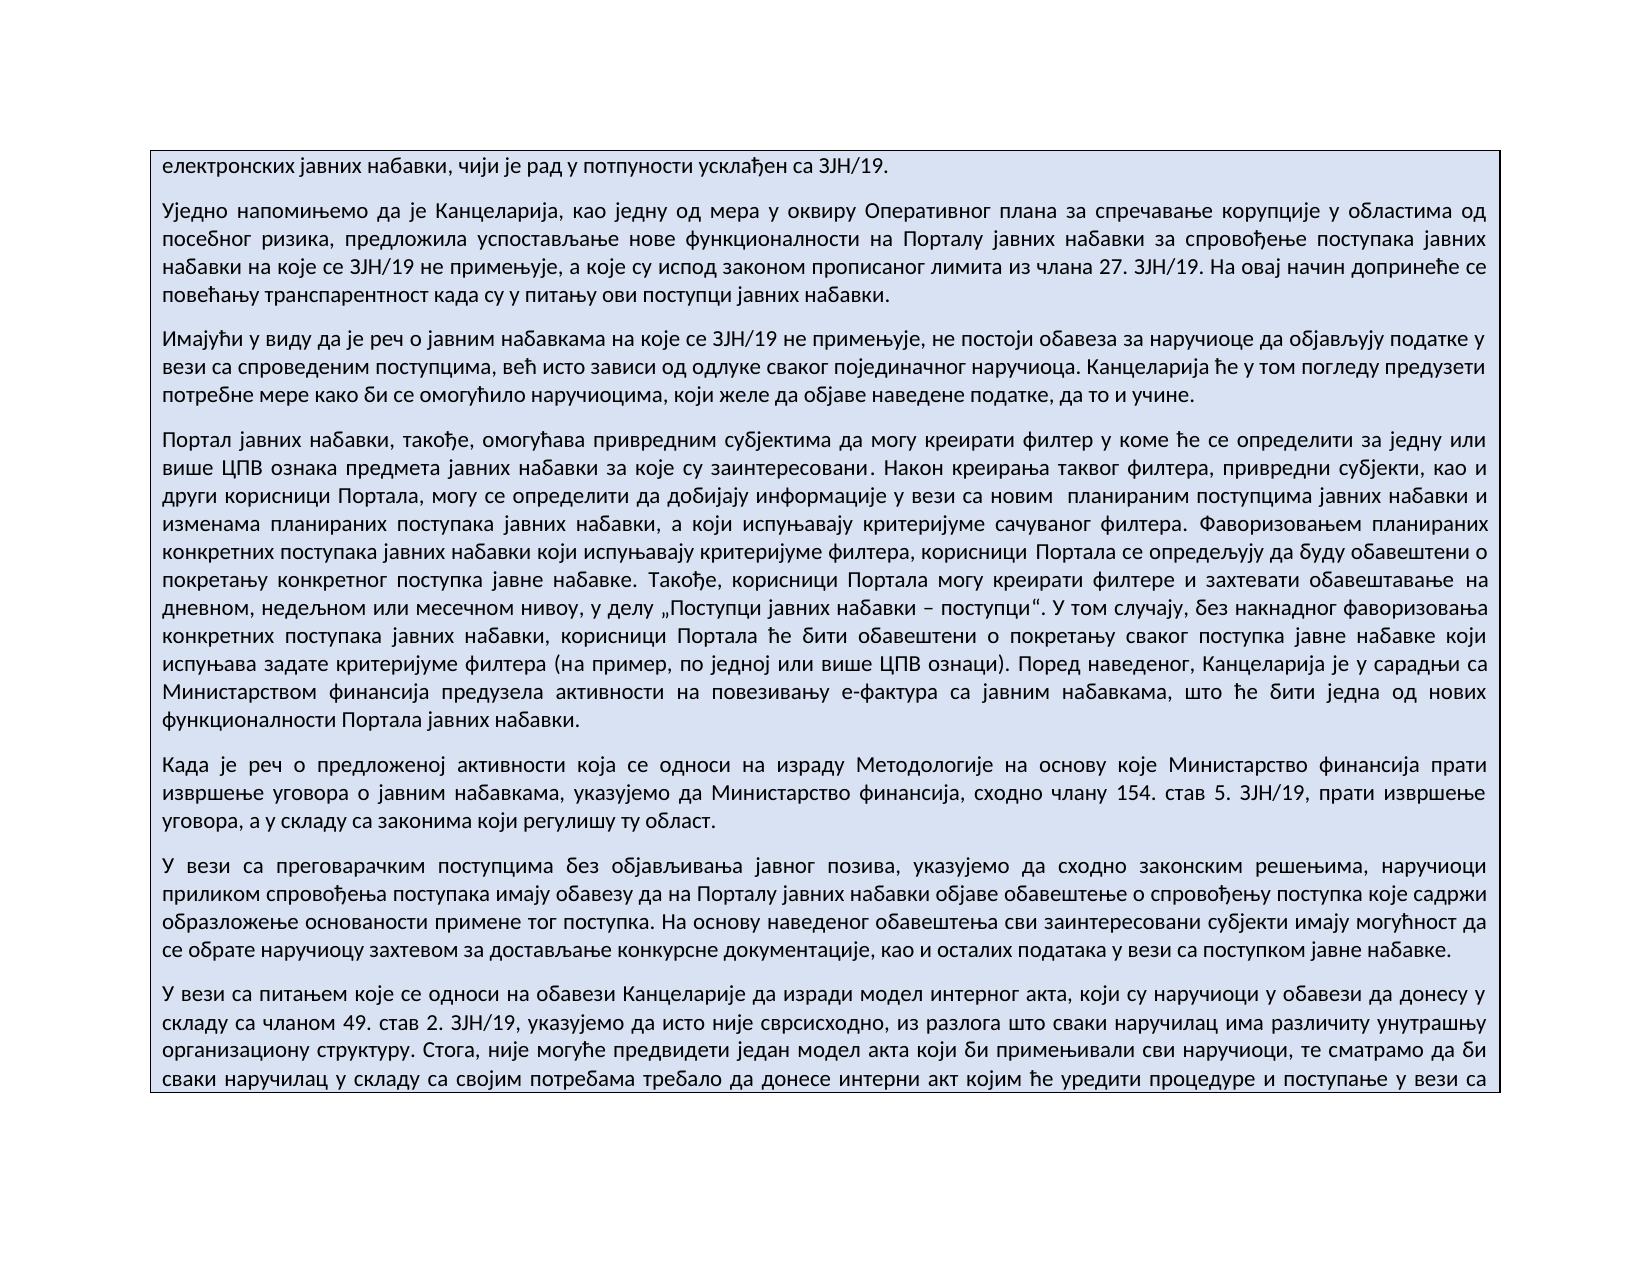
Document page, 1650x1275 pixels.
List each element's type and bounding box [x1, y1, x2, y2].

table_cell [151, 151, 1499, 1092]
